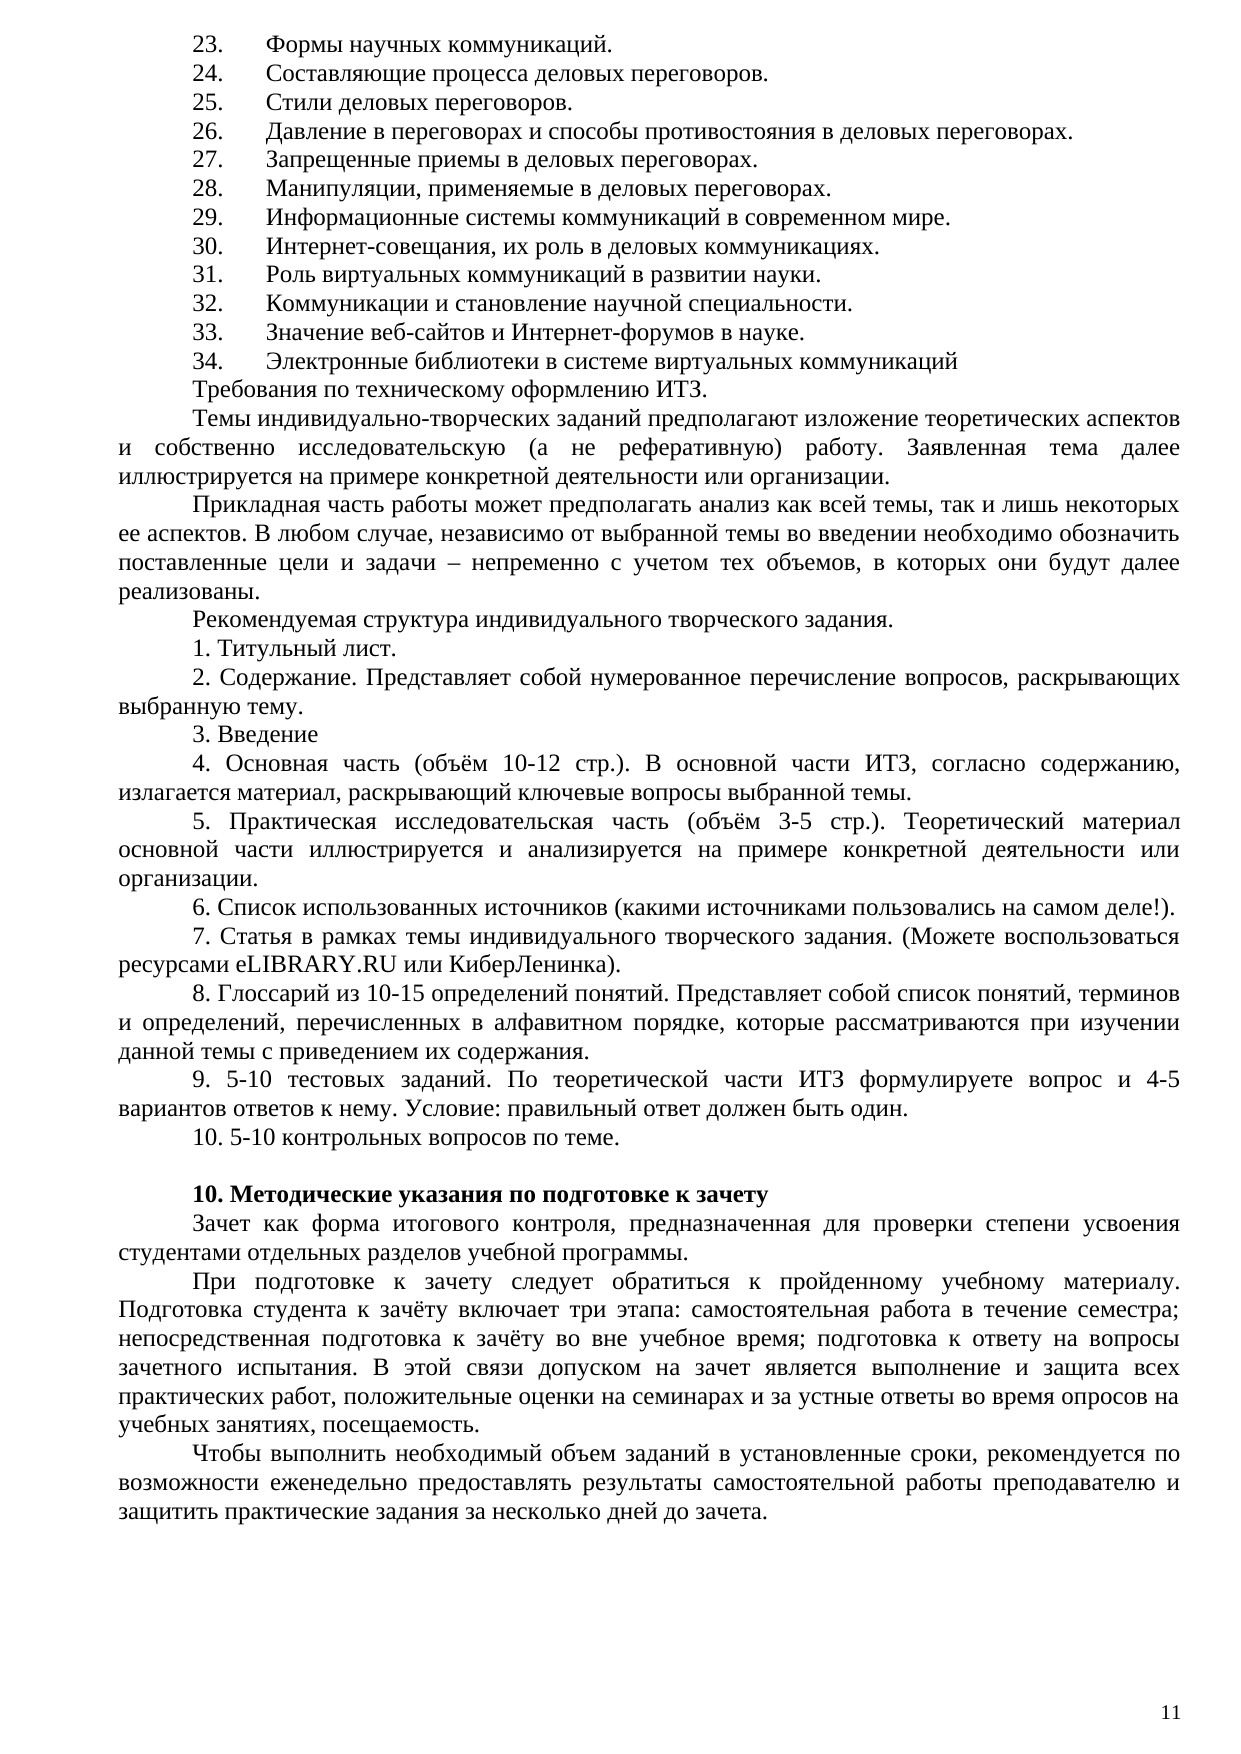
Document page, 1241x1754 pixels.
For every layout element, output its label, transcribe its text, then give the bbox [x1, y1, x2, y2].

text Зачет как форма итогового контроля, предназначенная для проверки степени усвоения студентами отдельных разделов учебной программы. [118, 1208, 1181, 1266]
text 4. Основная часть (объём 10-12 стр.). В основной части ИТЗ, согласно содержанию, излагается материал, раскрывающий ключевые вопросы выбранной темы. [118, 748, 1181, 806]
text 10. 5-10 контрольных вопросов по теме. [118, 1122, 1181, 1151]
text Прикладная часть работы может предполагать анализ как всей темы, так и лишь некоторых ее аспектов. В любом случае, независимо от выбранной темы во введении необходимо обозначить поставленные цели и задачи – непременно с учетом тех объемов, в которых они будут далее реализованы. [118, 489, 1181, 604]
text 1. Титульный лист. [118, 633, 1181, 662]
list Коммуникации и становление научной специальности. [118, 288, 1181, 317]
text 10. Методические указания по подготовке к зачету [118, 1179, 1181, 1208]
text 8. Глоссарий из 10-15 определений понятий. Представляет собой список понятий, терминов и определений, перечисленных в алфавитном порядке, которые рассматриваются при изучении данной темы с приведением их содержания. [118, 978, 1181, 1064]
text Рекомендуемая структура индивидуального творческого задания. [118, 604, 1181, 633]
list Информационные системы коммуникаций в современном мире. [118, 202, 1181, 231]
text 7. Статья в рамках темы индивидуального творческого задания. (Можете воспользоваться ресурсами eLIBRARY.RU или КиберЛенинка). [118, 921, 1181, 978]
list Значение веб-сайтов и Интернет-форумов в науке. [118, 317, 1181, 346]
text 6. Список использованных источников (какими источниками пользовались на самом деле!). [118, 892, 1181, 921]
list Запрещенные приемы в деловых переговорах. [118, 144, 1181, 173]
text Требования по техническому оформлению ИТЗ. [118, 374, 1181, 403]
text Чтобы выполнить необходимый объем заданий в установленные сроки, рекомендуется по возможности еженедельно предоставлять результаты самостоятельной работы преподавателю и защитить практические задания за несколько дней до зачета. [118, 1438, 1181, 1524]
list Составляющие процесса деловых переговоров. [118, 58, 1181, 87]
text 9. 5-10 тестовых заданий. По теоретической части ИТЗ формулируете вопрос и 4-5 вариантов ответов к нему. Условие: правильный ответ должен быть один. [118, 1064, 1181, 1122]
text 2. Содержание. Представляет собой нумерованное перечисление вопросов, раскрывающих выбранную тему. [118, 662, 1181, 719]
list Роль виртуальных коммуникаций в развитии науки. [118, 259, 1181, 288]
list Манипуляции, применяемые в деловых переговорах. [118, 173, 1181, 202]
text Темы индивидуально-творческих заданий предполагают изложение теоретических аспектов и собственно исследовательскую (а не реферативную) работу. Заявленная тема далее иллюстрируется на примере конкретной деятельности или организации. [118, 403, 1181, 489]
list Формы научных коммуникаций. [118, 29, 1181, 58]
text При подготовке к зачету следует обратиться к пройденному учебному материалу. Подготовка студента к зачёту включает три этапа: самостоятельная работа в течение семестра; непосредственная подготовка к зачёту во вне учебное время; подготовка к ответу на вопросы зачетного испытания. В этой связи допуском на зачет является выполнение и защита всех практических работ, положительные оценки на семинарах и за устные ответы во время опросов на учебных занятиях, посещаемость. [118, 1266, 1181, 1438]
text 5. Практическая исследовательская часть (объём 3-5 стр.). Теоретический материал основной части иллюстрируется и анализируется на примере конкретной деятельности или организации. [118, 806, 1181, 892]
list Интернет-совещания, их роль в деловых коммуникациях. [118, 231, 1181, 259]
list Давление в переговорах и способы противостояния в деловых переговорах. [118, 116, 1181, 144]
text 3. Введение [118, 719, 1181, 748]
list Электронные библиотеки в системе виртуальных коммуникаций [118, 346, 1181, 374]
list Стили деловых переговоров. [118, 87, 1181, 116]
